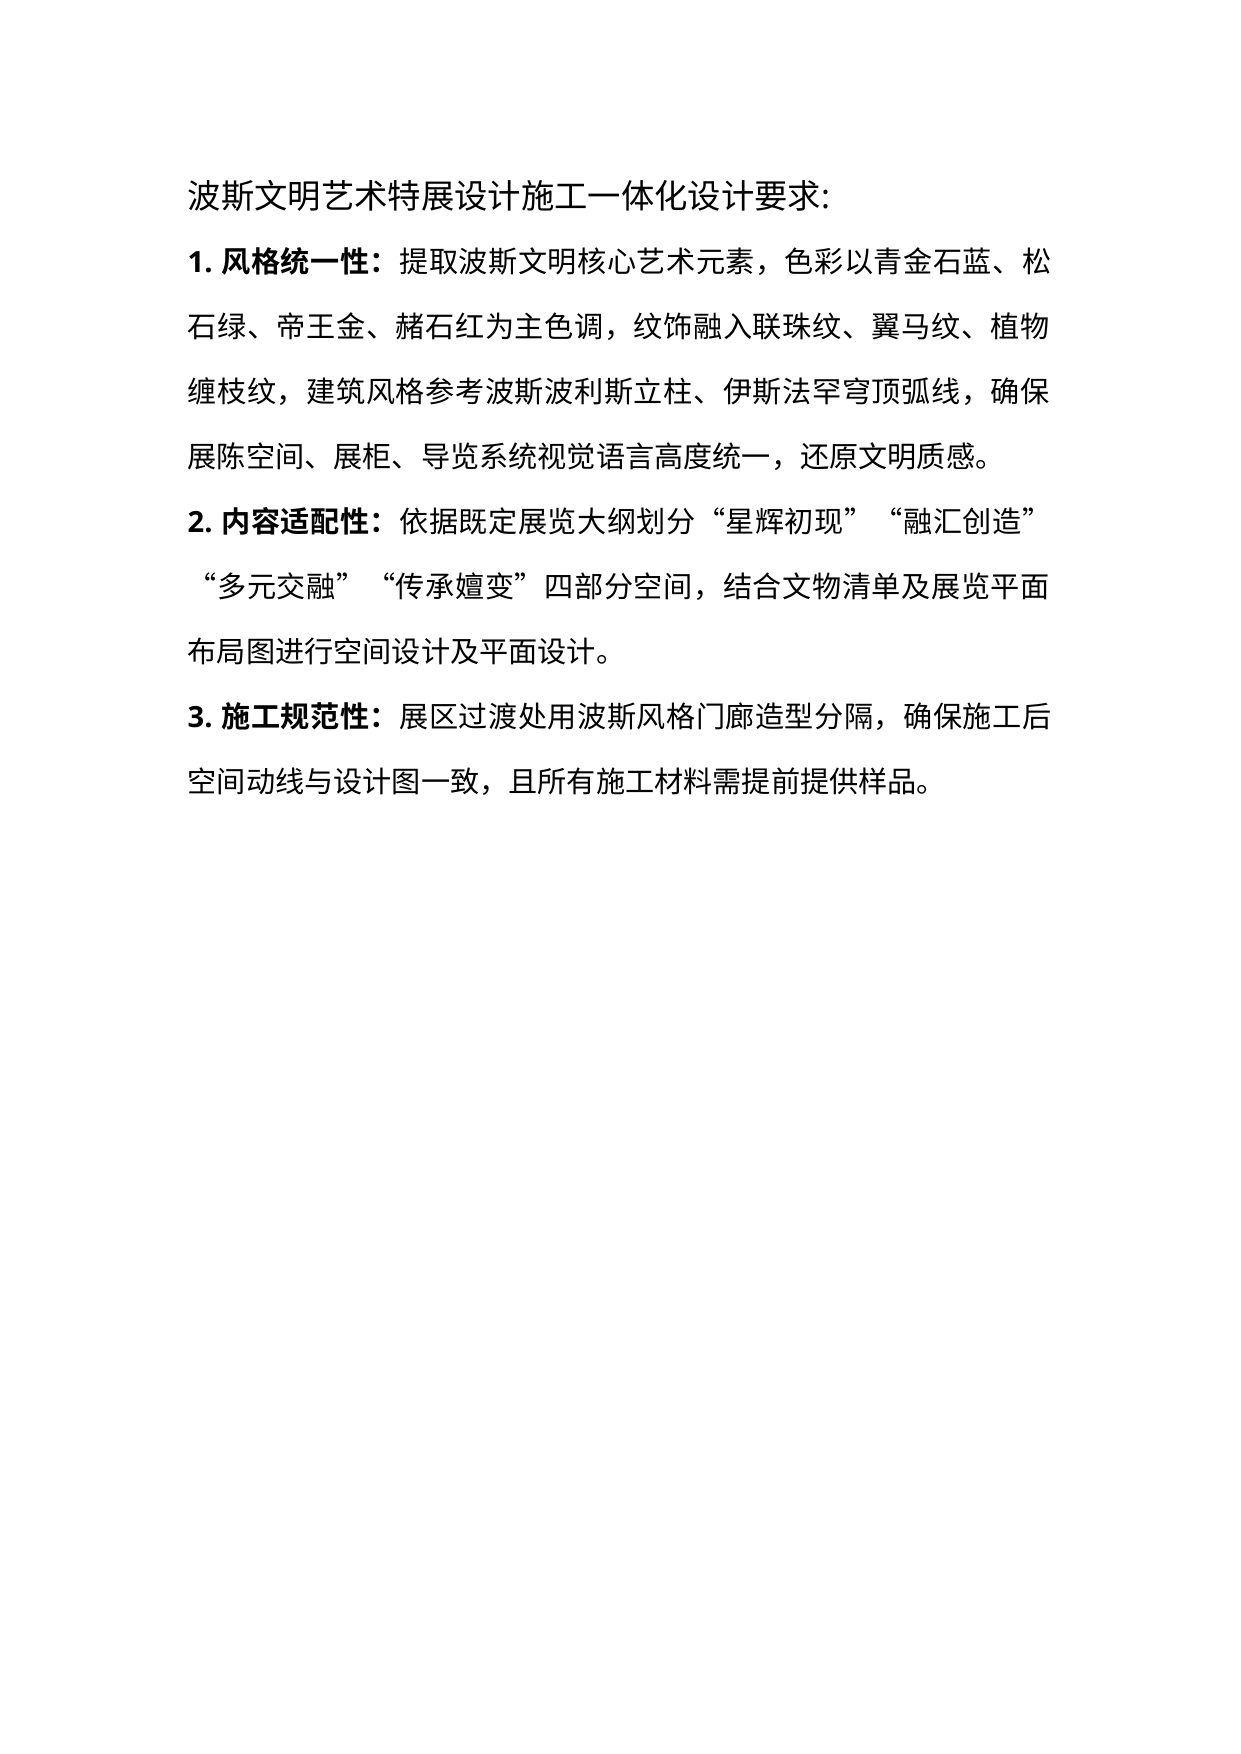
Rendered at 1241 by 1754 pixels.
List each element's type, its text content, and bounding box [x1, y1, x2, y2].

text 2. 内容适配性：依据既定展览大纲划分“星辉初现”“融汇创造”“多元交融”“传承嬗变”四部分空间，结合文物清单及展览平面布局图进行空间设计及平面设计。 [187, 487, 1053, 682]
text 3. 施工规范性：展区过渡处用波斯风格门廊造型分隔，确保施工后空间动线与设计图一致，且所有施工材料需提前提供样品。 [187, 682, 1053, 812]
text 波斯文明艺术特展设计施工一体化设计要求: [187, 162, 1053, 227]
text 1. 风格统一性：提取波斯文明核心艺术元素，色彩以青金石蓝、松石绿、帝王金、赭石红为主色调，纹饰融入联珠纹、翼马纹、植物缠枝纹，建筑风格参考波斯波利斯立柱、伊斯法罕穹顶弧线，确保展陈空间、展柜、导览系统视觉语言高度统一，还原文明质感。 [187, 227, 1053, 487]
